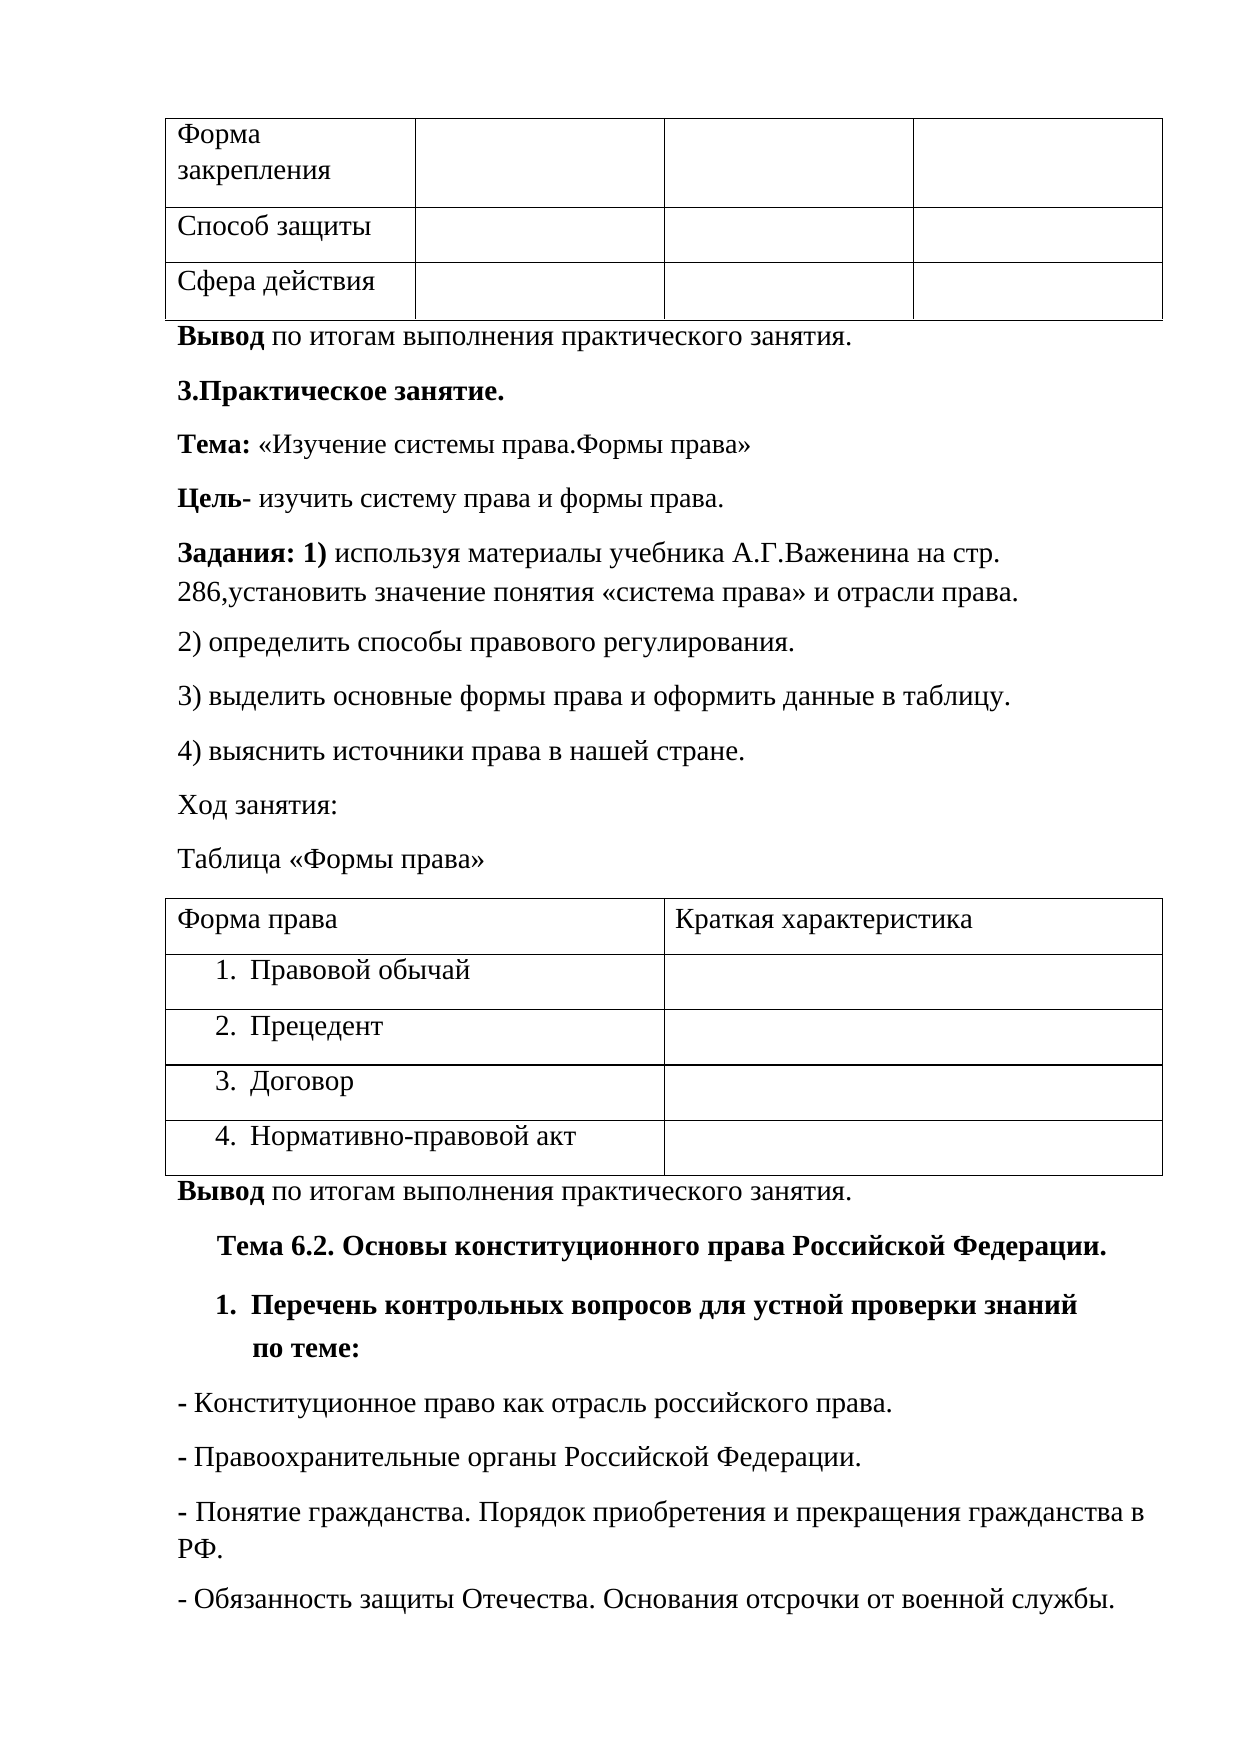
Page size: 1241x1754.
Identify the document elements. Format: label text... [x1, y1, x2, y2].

list Договор [215, 1063, 1152, 1096]
text Тема: «Изучение системы права.Формы права» Цель- изучить систему права и формы права. [177, 427, 779, 513]
list выяснить источники права в нашей стране. [177, 733, 1152, 766]
list Конституционное право как отрасль российского права. [177, 1385, 1152, 1418]
list выделить основные формы права и оформить данные в таблицу. [177, 678, 1152, 712]
text 3.Практическое занятие. [177, 373, 1152, 406]
text Таблица «Формы права» [177, 841, 1152, 875]
list Прецедент [215, 1008, 1152, 1041]
text Сфера действия [177, 263, 1152, 297]
list Перечень контрольных вопросов для устной проверки знаний по теме: [215, 1287, 1117, 1364]
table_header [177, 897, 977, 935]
text Вывод по итогам выполнения практического занятия. [177, 1173, 1152, 1207]
list Обязанность защиты Отечества. Основания отсрочки от военной службы. [177, 1581, 1152, 1614]
text Ход занятия: [177, 787, 1152, 821]
list Правоохранительные органы Российской Федерации. [177, 1439, 1152, 1473]
list Понятие гражданства. Порядок приобретения и прекращения гражданства в РФ. [177, 1494, 1152, 1565]
list определить способы правового регулирования. [177, 624, 1152, 657]
text Тема 6.2. Основы конституционного права Российской Федерации. [217, 1228, 1152, 1262]
list Правовой обычай [215, 952, 1152, 986]
text закрепления [177, 152, 1152, 186]
list Нормативно-правовой акт [215, 1118, 1152, 1152]
text Способ защиты [177, 208, 1152, 241]
text Вывод по итогам выполнения практического занятия. [177, 318, 1152, 351]
text Задания: 1) используя материалы учебника А.Г.Важенина на стр. 286,установить значение понятия «система права» и отрасли права. [177, 536, 1152, 608]
text Форма [177, 117, 1152, 150]
